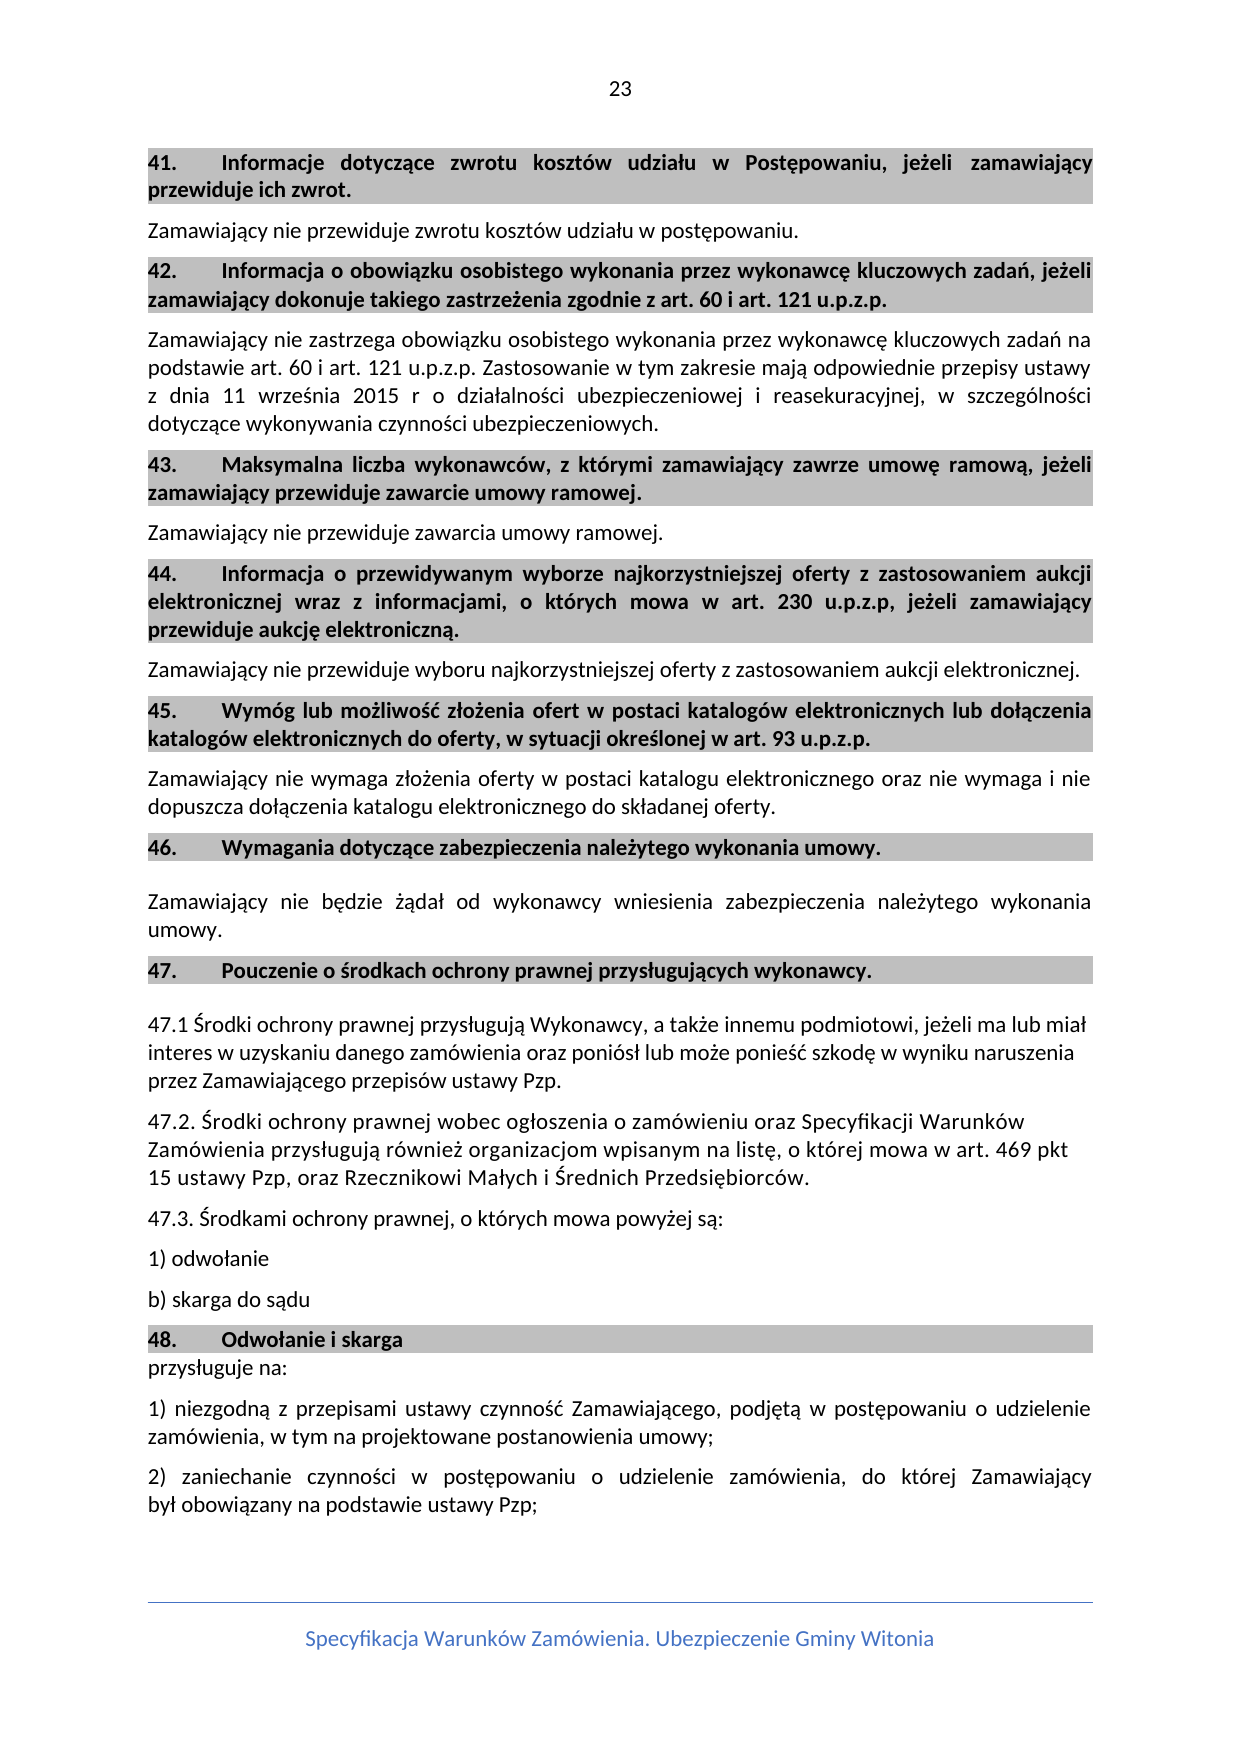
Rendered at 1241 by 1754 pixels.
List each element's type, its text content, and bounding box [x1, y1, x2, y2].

text przysługuje na: [148, 1353, 1093, 1381]
subtitle Informacje dotyczące zwrotu kosztów udziału w Postępowaniu, jeżeli zamawiający przewiduje ich zwrot. [148, 148, 1093, 204]
subtitle Odwołanie i skarga [148, 1325, 1093, 1353]
subtitle Informacja o obowiązku osobistego wykonania przez wykonawcę kluczowych zadań, jeżeli zamawiający dokonuje takiego zastrzeżenia zgodnie z art. 60 i art. 121 u.p.z.p. [148, 257, 1093, 313]
subtitle Wymóg lub możliwość złożenia ofert w postaci katalogów elektronicznych lub dołączenia katalogów elektronicznych do oferty, w sytuacji określonej w art. 93 u.p.z.p. [148, 696, 1093, 752]
text Zamawiający nie przewiduje zawarcia umowy ramowej. [148, 518, 1093, 546]
subtitle Maksymalna liczba wykonawców, z którymi zamawiający zawrze umowę ramową, jeżeli zamawiający przewiduje zawarcie umowy ramowej. [148, 450, 1093, 506]
text Zamawiający nie zastrzega obowiązku osobistego wykonania przez wykonawcę kluczowych zadań na podstawie art. 60 i art. 121 u.p.z.p. Zastosowanie w tym zakresie mają odpowiednie przepisy ustawy z dnia 11 września 2015 r o działalności ubezpieczeniowej i reasekuracyjnej, w szczególności dotyczące wykonywania czynności ubezpieczeniowych. [148, 325, 1093, 437]
text 47.1 Środki ochrony prawnej przysługują Wykonawcy, a także innemu podmiotowi, jeżeli ma lub miał interes w uzyskaniu danego zamówienia oraz poniósł lub może ponieść szkodę w wyniku naruszenia przez Zamawiającego przepisów ustawy Pzp. [148, 1011, 1093, 1094]
subtitle Wymagania dotyczące zabezpieczenia należytego wykonania umowy. [148, 833, 1093, 861]
subtitle Informacja o przewidywanym wyborze najkorzystniejszej oferty z zastosowaniem aukcji elektronicznej wraz z informacjami, o których mowa w art. 230 u.p.z.p, jeżeli zamawiający przewiduje aukcję elektroniczną. [148, 559, 1093, 643]
text 2) zaniechanie czynności w postępowaniu o udzielenie zamówienia, do której Zamawiający był obowiązany na podstawie ustawy Pzp; [148, 1462, 1093, 1518]
text Zamawiający nie wymaga złożenia oferty w postaci katalogu elektronicznego oraz nie wymaga i nie dopuszcza dołączenia katalogu elektronicznego do składanej oferty. [148, 764, 1093, 821]
text Zamawiający nie przewiduje zwrotu kosztów udziału w postępowaniu. [148, 216, 1093, 244]
text 1) niezgodną z przepisami ustawy czynność Zamawiającego, podjętą w postępowaniu o udzielenie zamówienia, w tym na projektowane postanowienia umowy; [148, 1394, 1093, 1450]
subtitle Pouczenie o środkach ochrony prawnej przysługujących wykonawcy. [148, 956, 1093, 984]
text 1) odwołanie [148, 1244, 1093, 1272]
text b) skarga do sądu [148, 1285, 1093, 1313]
text Zamawiający nie będzie żądał od wykonawcy wniesienia zabezpieczenia należytego wykonania umowy. [148, 887, 1093, 943]
text Zamawiający nie przewiduje wyboru najkorzystniejszej oferty z zastosowaniem aukcji elektronicznej. [148, 655, 1093, 683]
text 47.3. Środkami ochrony prawnej, o których mowa powyżej są: [148, 1204, 1093, 1232]
text 47.2. Środki ochrony prawnej wobec ogłoszenia o zamówieniu oraz Specyfikacji Warunków Zamówienia przysługują również organizacjom wpisanym na listę, o której mowa w art. 469 pkt 15 ustawy Pzp, oraz Rzecznikowi Małych i Średnich Przedsiębiorców. [148, 1107, 1093, 1191]
